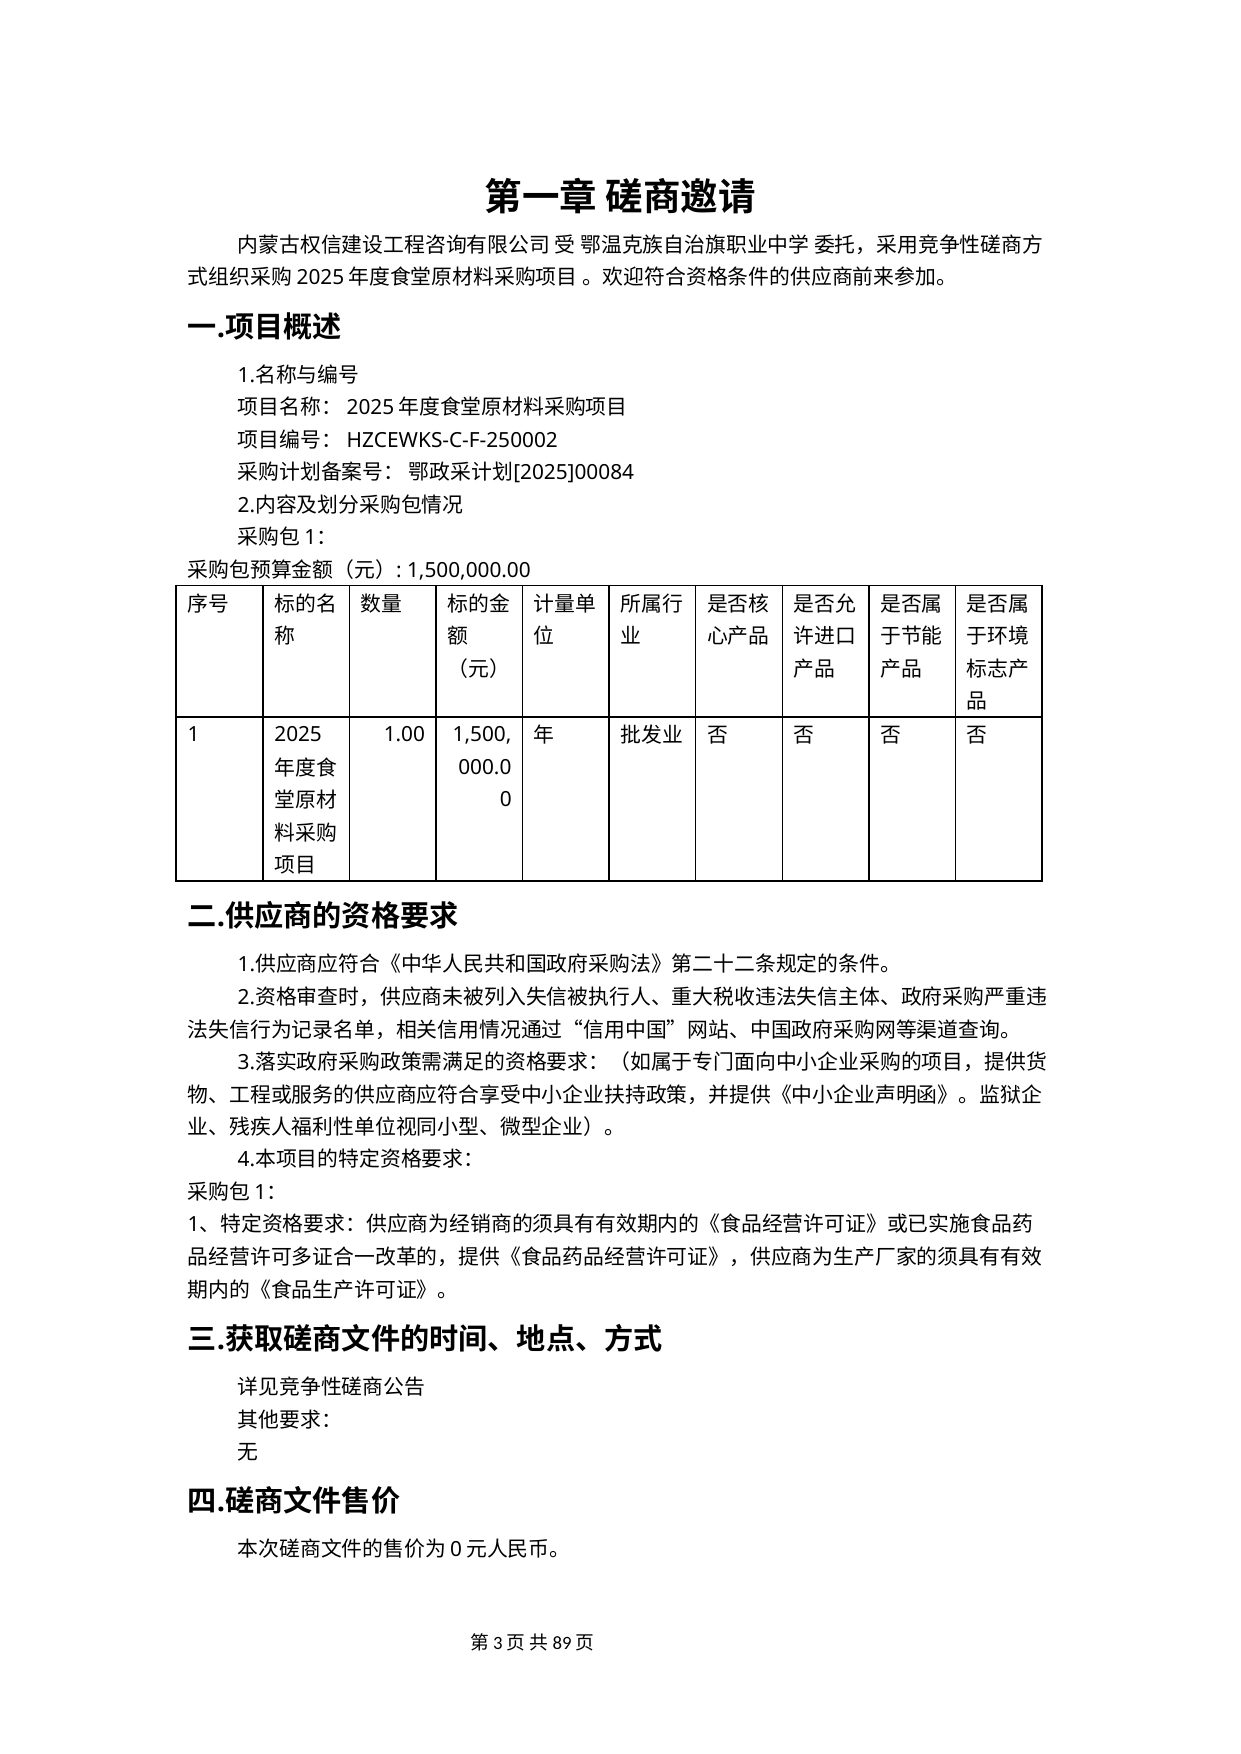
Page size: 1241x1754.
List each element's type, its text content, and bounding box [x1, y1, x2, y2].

text 无 [187, 1434, 1053, 1467]
table_cell 1,500,000.00 [437, 718, 522, 880]
table_cell 否 [696, 718, 782, 880]
text 1.名称与编号 [187, 357, 1053, 389]
table_cell 批发业 [610, 718, 695, 880]
table_header 计量单位 [523, 586, 608, 716]
table_header 是否属于节能产品 [870, 586, 955, 716]
table_cell 否 [870, 718, 955, 880]
text 二.供应商的资格要求 [187, 882, 1053, 947]
table_header 是否属于环境标志产品 [956, 586, 1041, 716]
text 一.项目概述 [187, 292, 1053, 357]
text 采购包1： [187, 519, 1053, 552]
text 四.磋商文件售价 [187, 1467, 1053, 1532]
table_cell 否 [783, 718, 868, 880]
text 项目编号： HZCEWKS-C-F-250002 [187, 422, 1053, 454]
table_header 标的金额 （元） [437, 586, 522, 716]
table_header 标的名称 [264, 586, 349, 716]
text 三.获取磋商文件的时间、地点、方式 [187, 1304, 1053, 1369]
text 本次磋商文件的售价为0元人民币。 [187, 1532, 1053, 1564]
table_cell 2025年度食堂原材料采购项目 [264, 718, 349, 880]
text 2.内容及划分采购包情况 [187, 487, 1053, 519]
text 3.落实政府采购政策需满足的资格要求：（如属于专门面向中小企业采购的项目，提供货物、工程或服务的供应商应符合享受中小企业扶持政策，并提供《中小企业声明函》。监狱企业、残疾人福利性单位视同小型、微型企业）。 [187, 1044, 1053, 1142]
text 1、特定资格要求：供应商为经销商的须具有有效期内的《食品经营许可证》或已实施食品药品经营许可多证合一改革的，提供《食品药品经营许可证》，供应商为生产厂家的须具有有效期内的《食品生产许可证》。 [187, 1207, 1053, 1304]
table_cell 年 [523, 718, 608, 880]
text 项目名称： 2025年度食堂原材料采购项目 [187, 389, 1053, 422]
table_header 数量 [350, 586, 435, 716]
table_header 是否核心产品 [696, 586, 782, 716]
table_cell 1.00 [350, 718, 435, 880]
table_header 所属行业 [610, 586, 695, 716]
text 内蒙古权信建设工程咨询有限公司 受 鄂温克族自治旗职业中学 委托，采用竞争性磋商方式组织采购 2025年度食堂原材料采购项目 。欢迎符合资格条件的供应商前来参加。 [187, 227, 1053, 292]
table_cell 1 [177, 718, 262, 880]
text 第一章 磋商邀请 [187, 162, 1053, 227]
text 采购计划备案号： 鄂政采计划[2025]00084 [187, 454, 1053, 487]
table_cell 否 [956, 718, 1041, 880]
table_header 序号 [177, 586, 262, 716]
text 其他要求： [187, 1402, 1053, 1434]
text 采购包预算金额（元）: 1,500,000.00 [187, 552, 1053, 584]
text 1.供应商应符合《中华人民共和国政府采购法》第二十二条规定的条件。 [187, 947, 1053, 979]
text 详见竞争性磋商公告 [187, 1369, 1053, 1402]
table_header 是否允许进口产品 [783, 586, 868, 716]
text 4.本项目的特定资格要求： [187, 1142, 1053, 1174]
text 2.资格审查时，供应商未被列入失信被执行人、重大税收违法失信主体、政府采购严重违法失信行为记录名单，相关信用情况通过“信用中国”网站、中国政府采购网等渠道查询。 [187, 979, 1053, 1044]
text 采购包1： [187, 1174, 1053, 1207]
